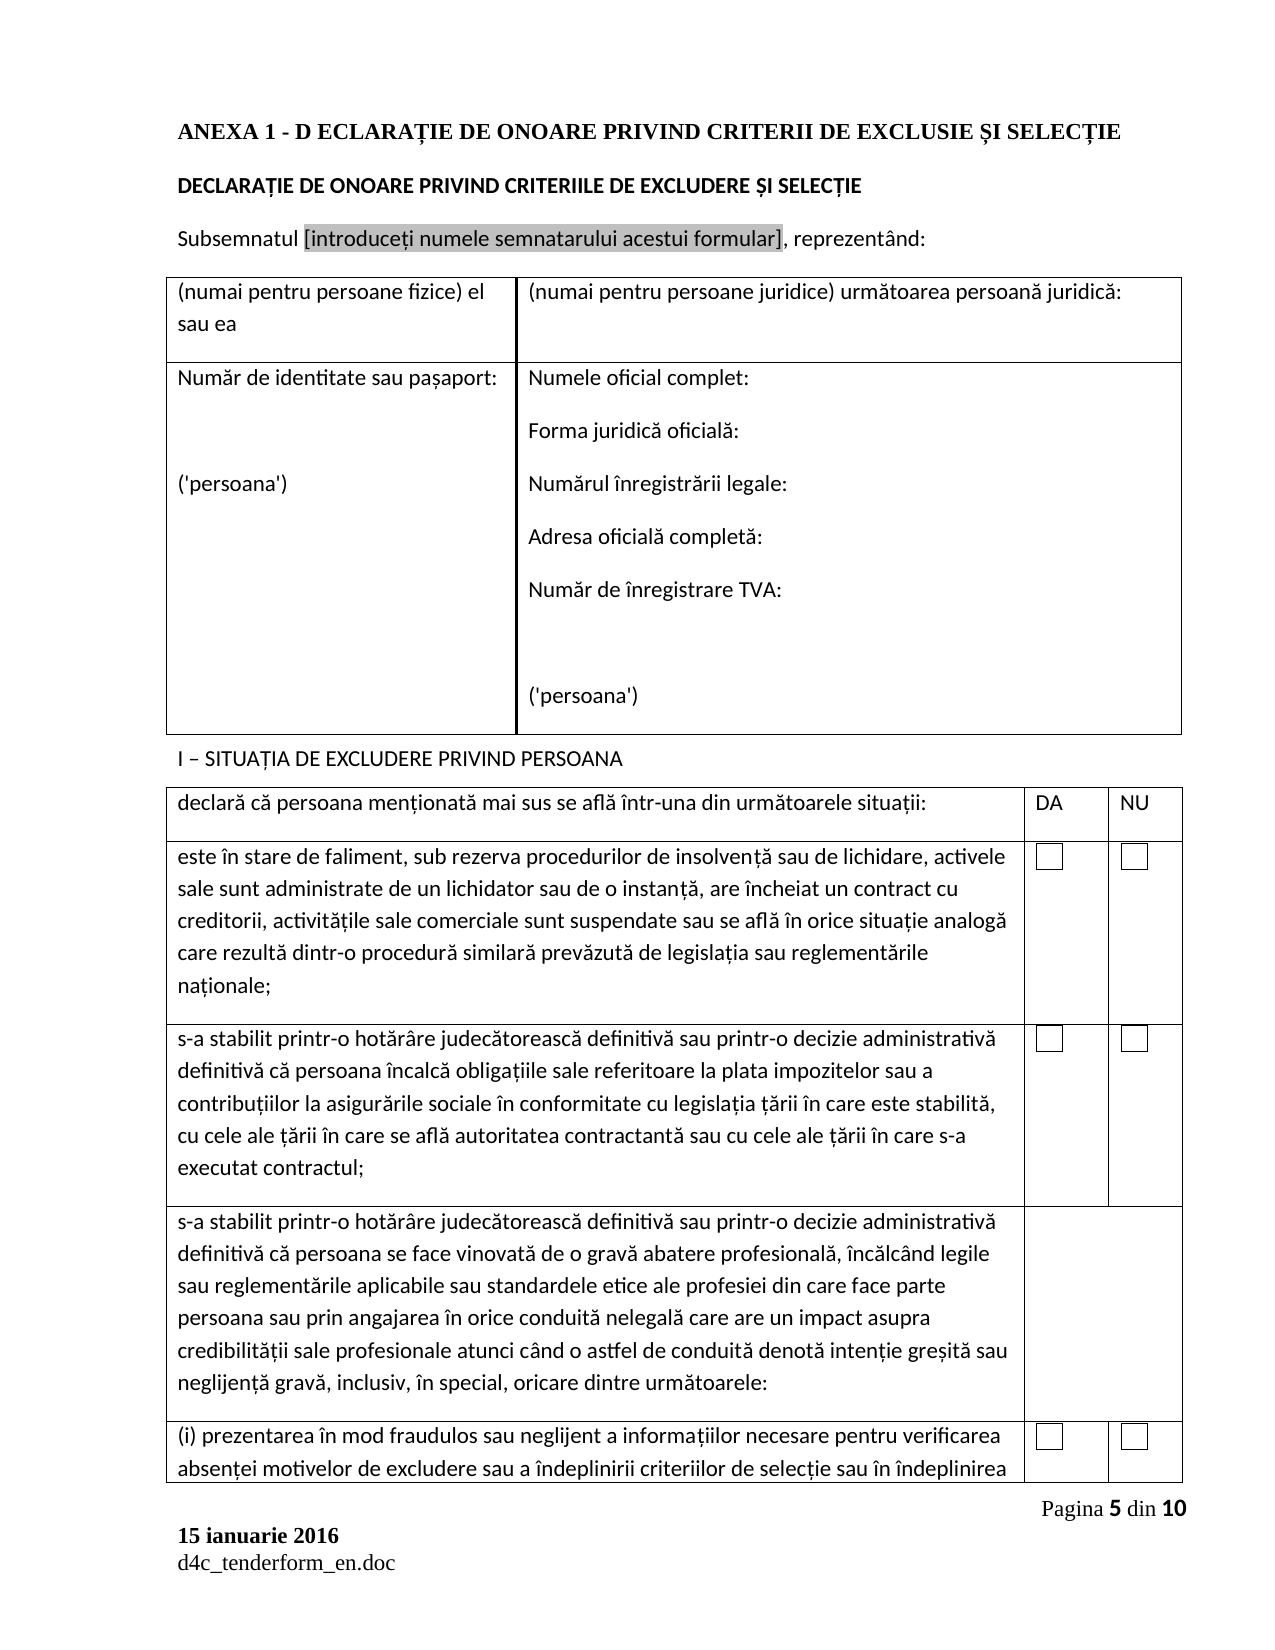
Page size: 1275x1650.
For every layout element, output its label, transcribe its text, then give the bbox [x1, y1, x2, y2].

table_cell [1109, 842, 1182, 1023]
table_header DA [1025, 788, 1108, 841]
table_header (numai pentru persoane juridice) următoarea persoană juridică: [518, 278, 1181, 362]
text DECLARAȚIE DE ONOARE PRIVIND CRITERIILE DE EXCLUDERE ȘI SELECȚIE [177, 171, 1186, 199]
table_cell Numele oficial complet: Forma juridică oficială: Numărul înregistrării legale: Adresa oficială completă: Număr de înregistrare TVA: ('persoana') [518, 363, 1181, 734]
table_cell [1025, 1207, 1182, 1421]
text ANEXA 1 - D ECLARAȚIE DE ONOARE PRIVIND CRITERII DE EXCLUSIE ȘI SELECȚIE [177, 118, 1186, 144]
table_header NU [1109, 788, 1182, 841]
table_header (numai pentru persoane fizice) el sau ea [167, 278, 515, 362]
table_cell Număr de identitate sau pașaport: ('persoana') [167, 363, 515, 734]
table_cell [1025, 1025, 1108, 1206]
text I – SITUAȚIA DE EXCLUDERE PRIVIND PERSOANA [177, 744, 1186, 773]
table_cell [1025, 842, 1108, 1023]
table_header declară că persoana menționată mai sus se află într-una din următoarele situații: [167, 788, 1024, 841]
table_cell [1025, 1422, 1108, 1482]
text Subsemnatul [introduceți numele semnatarului acestui formular], reprezentând: [783, 224, 1186, 252]
table_cell s-a stabilit printr-o hotărâre judecătorească definitivă sau printr-o decizie administrativă definitivă că persoana se face vinovată de o gravă abatere profesională, încălcând legile sau reglementările aplicabile sau standardele etice ale profesiei din care face parte persoana sau prin angajarea în orice conduită nelegală care are un impact asupra credibilității sale profesionale atunci când o astfel de conduită denotă intenție greșită sau neglijență gravă, inclusiv, în special, oricare dintre următoarele: [167, 1207, 1024, 1421]
table_cell [1109, 1422, 1182, 1482]
table_cell [1109, 1025, 1182, 1206]
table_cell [167, 1422, 1024, 1482]
table_cell s-a stabilit printr-o hotărâre judecătorească definitivă sau printr-o decizie administrativă definitivă că persoana încalcă obligațiile sale referitoare la plata impozitelor sau a contribuțiilor la asigurările sociale în conformitate cu legislația țării în care este stabilită, cu cele ale țării în care se află autoritatea contractantă sau cu cele ale țării în care s-a executat contractul; [167, 1025, 1024, 1206]
table_cell este în stare de faliment, sub rezerva procedurilor de insolvență sau de lichidare, activele sale sunt administrate de un lichidator sau de o instanță, are încheiat un contract cu creditorii, activitățile sale comerciale sunt suspendate sau se află în orice situație analogă care rezultă dintr-o procedură similară prevăzută de legislația sau reglementările naționale; [167, 842, 1024, 1023]
